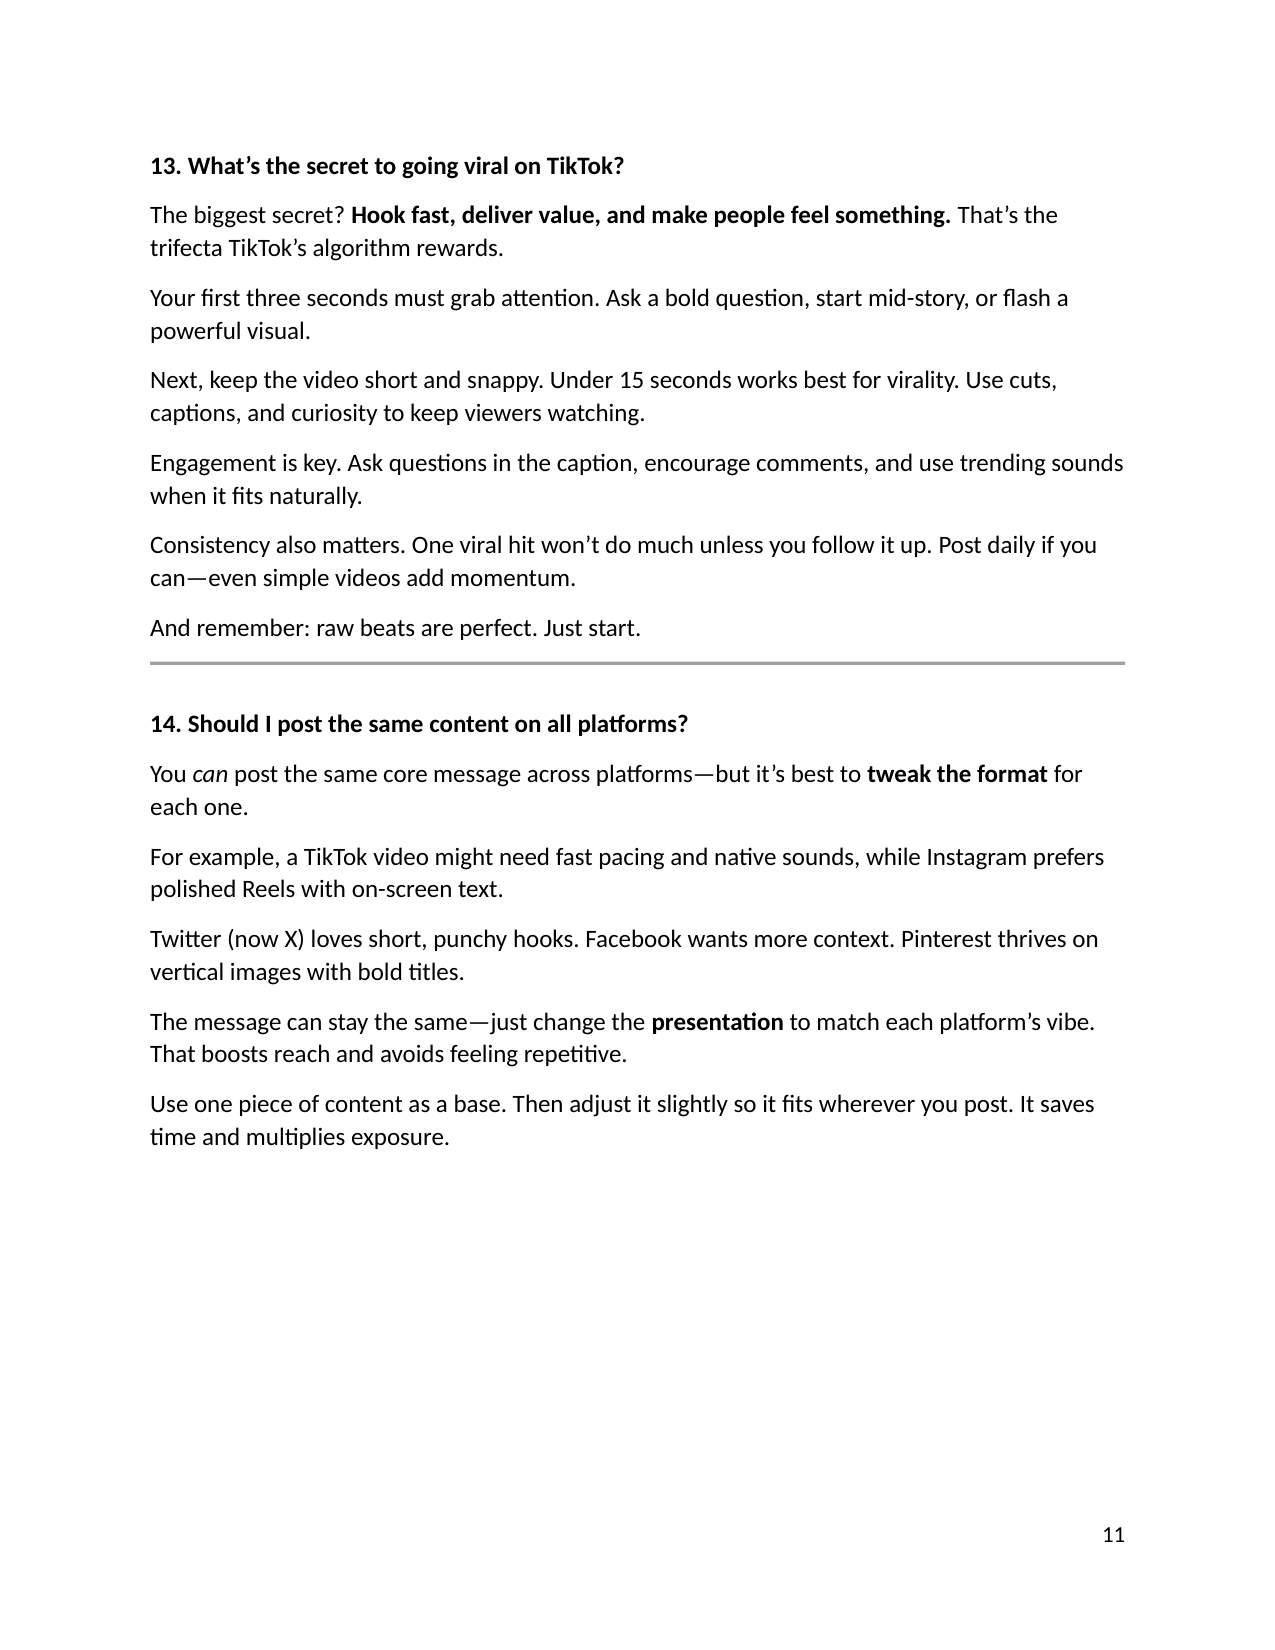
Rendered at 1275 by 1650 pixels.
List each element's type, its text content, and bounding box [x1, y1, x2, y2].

text Your first three seconds must grab attention. Ask a bold question, start mid-story, or flash a powerful visual. [150, 282, 1125, 346]
text The message can stay the same—just change the presentation to match each platform’s vibe. That boosts reach and avoids feeling repetitive. [150, 1006, 1125, 1069]
text Consistency also matters. One viral hit won’t do much unless you follow it up. Post daily if you can—even simple videos add momentum. [150, 529, 1125, 593]
text Twitter (now X) loves short, punchy hooks. Facebook wants more context. Pinterest thrives on vertical images with bold titles. [150, 923, 1125, 987]
text Use one piece of content as a base. Then adjust it slightly so it fits wherever you post. It saves time and multiplies exposure. [150, 1088, 1125, 1152]
text 14. Should I post the same content on all platforms? [150, 708, 1125, 739]
text 13. What’s the secret to going viral on TikTok? [150, 150, 1125, 181]
text And remember: raw beats are perfect. Just start. [150, 612, 1125, 643]
text Engagement is key. Ask questions in the caption, encourage comments, and use trending sounds when it fits naturally. [150, 447, 1125, 511]
text For example, a TikTok video might need fast pacing and native sounds, while Instagram prefers polished Reels with on-screen text. [150, 841, 1125, 904]
text You can post the same core message across platforms—but it’s best to tweak the format for each one. [150, 758, 1125, 822]
text Next, keep the video short and snappy. Under 15 seconds works best for virality. Use cuts, captions, and curiosity to keep viewers watching. [150, 364, 1125, 428]
text The biggest secret? Hook fast, deliver value, and make people feel something. That’s the trifecta TikTok’s algorithm rewards. [150, 199, 1125, 263]
